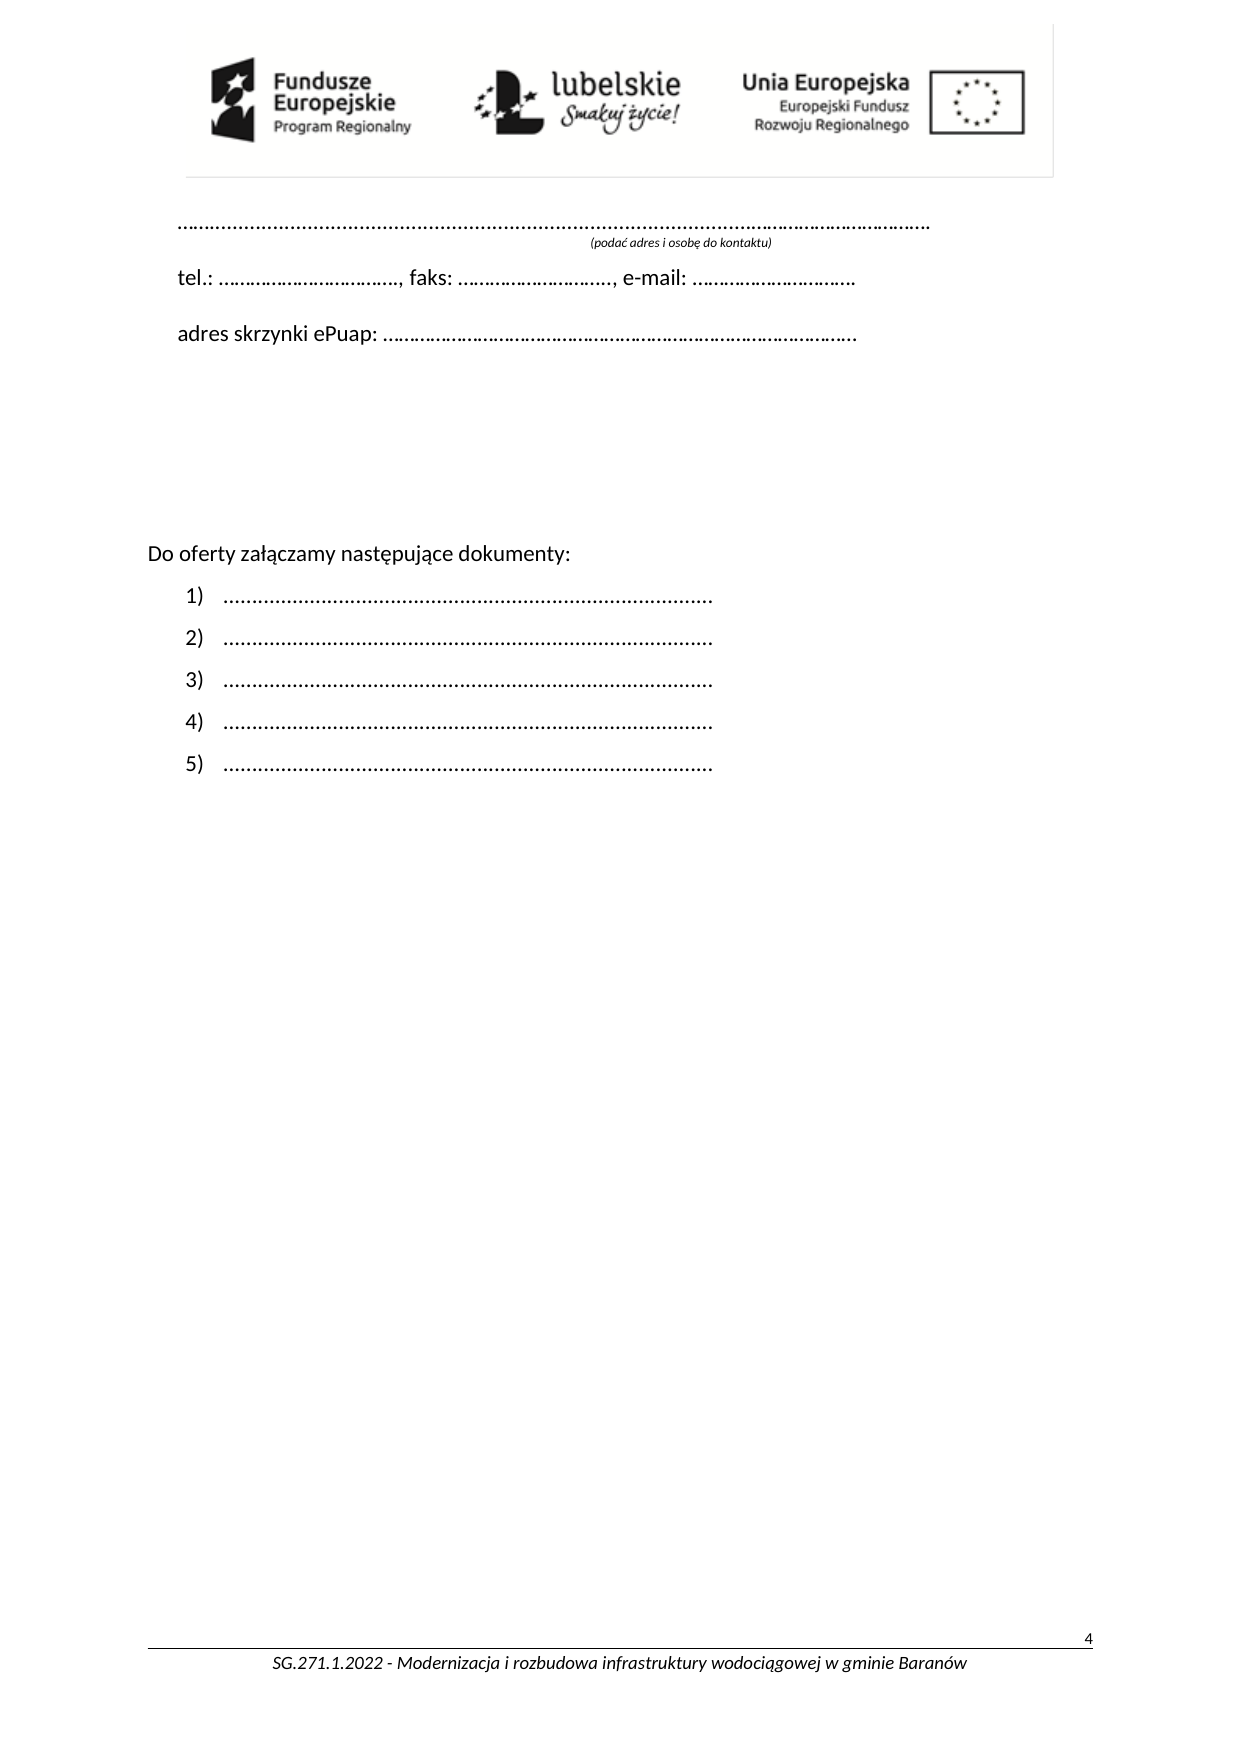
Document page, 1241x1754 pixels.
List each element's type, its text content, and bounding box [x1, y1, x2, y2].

list ..................................................................................... [185, 707, 1093, 735]
list ..................................................................................... [185, 665, 1093, 693]
text adres skrzynki ePuap: ……………………………………………………………………………… [148, 319, 1093, 347]
picture [185, 24, 1055, 179]
text ……..............................................................................................……………………………. [177, 207, 1093, 235]
text (podać adres i osobę do kontaktu) [221, 235, 1093, 263]
list ..................................................................................... [185, 623, 1093, 651]
list ..................................................................................... [185, 581, 1093, 609]
text Do oferty załączamy następujące dokumenty: [148, 539, 1093, 567]
list ..................................................................................... [185, 749, 1093, 777]
text tel.: ……………………………., faks: ……………………….., e-mail: …………………………. [177, 263, 1093, 291]
